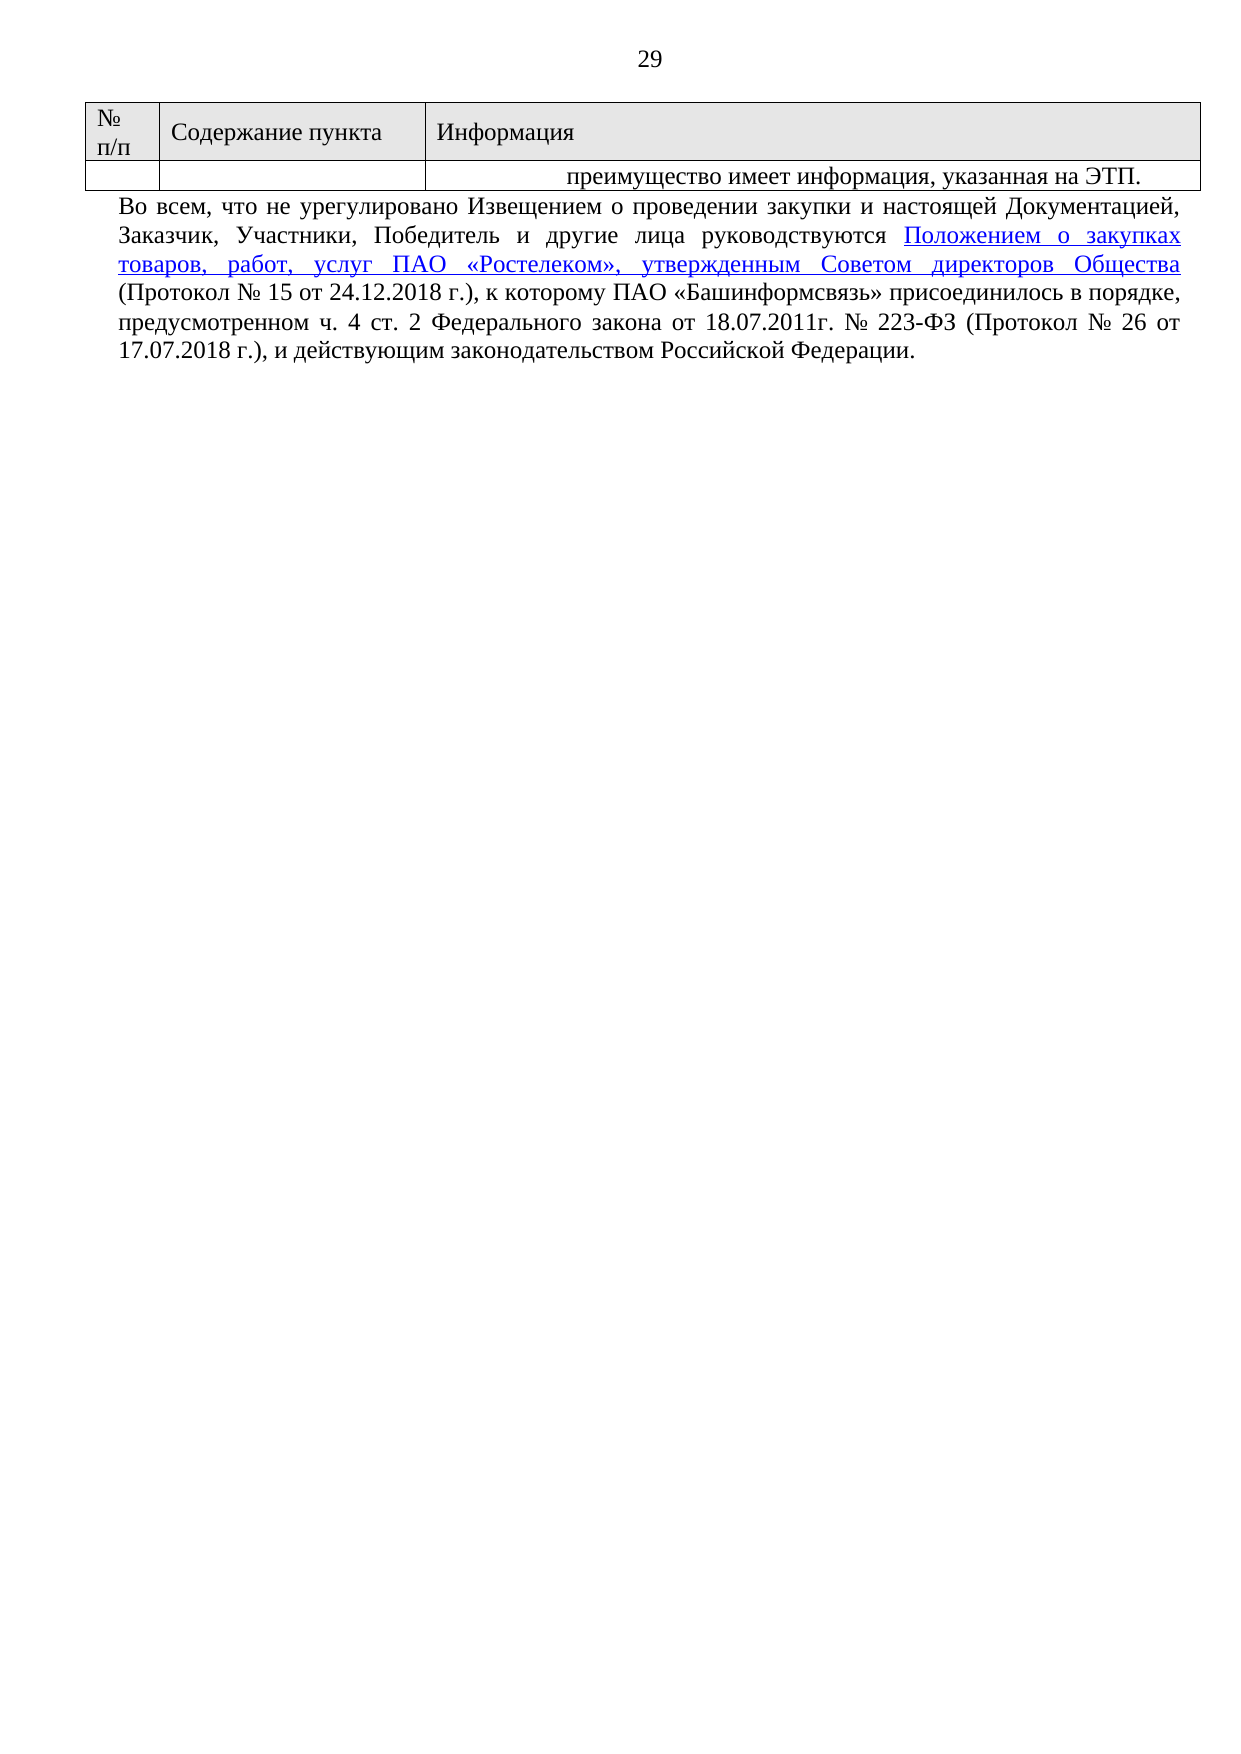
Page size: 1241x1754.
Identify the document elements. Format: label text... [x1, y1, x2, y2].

text Во всем, что не урегулировано Извещением о проведении закупки и настоящей Документацией, Заказчик, Участники, Победитель и другие лица руководствуются Положением о закупках товаров, работ, услуг ПАО «Ростелеком», утвержденным Советом директоров Общества (Протокол № 15 от 24.12.2018 г.), к которому ПАО «Башинформсвязь» присоединилось в порядке, предусмотренном ч. 4 ст. 2 Федерального закона от 18.07.2011г. № 223-ФЗ (Протокол № 26 от 17.07.2018 г.), и действующим законодательством Российской Федерации. [118, 275, 1181, 364]
table_header Информация [426, 103, 1200, 160]
table_cell [86, 161, 159, 190]
text Во всем, что не урегулировано Извещением о проведении закупки и настоящей Документацией, Заказчик, Участники, Победитель и другие лица руководствуются Положением о закупках товаров, работ, услуг ПАО «Ростелеком», утвержденным Советом директоров Общества (Протокол № 15 от 24.12.2018 г.), к которому ПАО «Башинформсвязь» присоединилось в порядке, предусмотренном ч. 4 ст. 2 Федерального закона от 18.07.2011г. № 223-ФЗ (Протокол № 26 от 17.07.2018 г.), и действующим законодательством Российской Федерации. [118, 191, 1181, 274]
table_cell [160, 161, 425, 190]
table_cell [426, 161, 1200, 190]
table_header № п/п [86, 103, 159, 160]
table_header Содержание пункта [160, 103, 425, 160]
